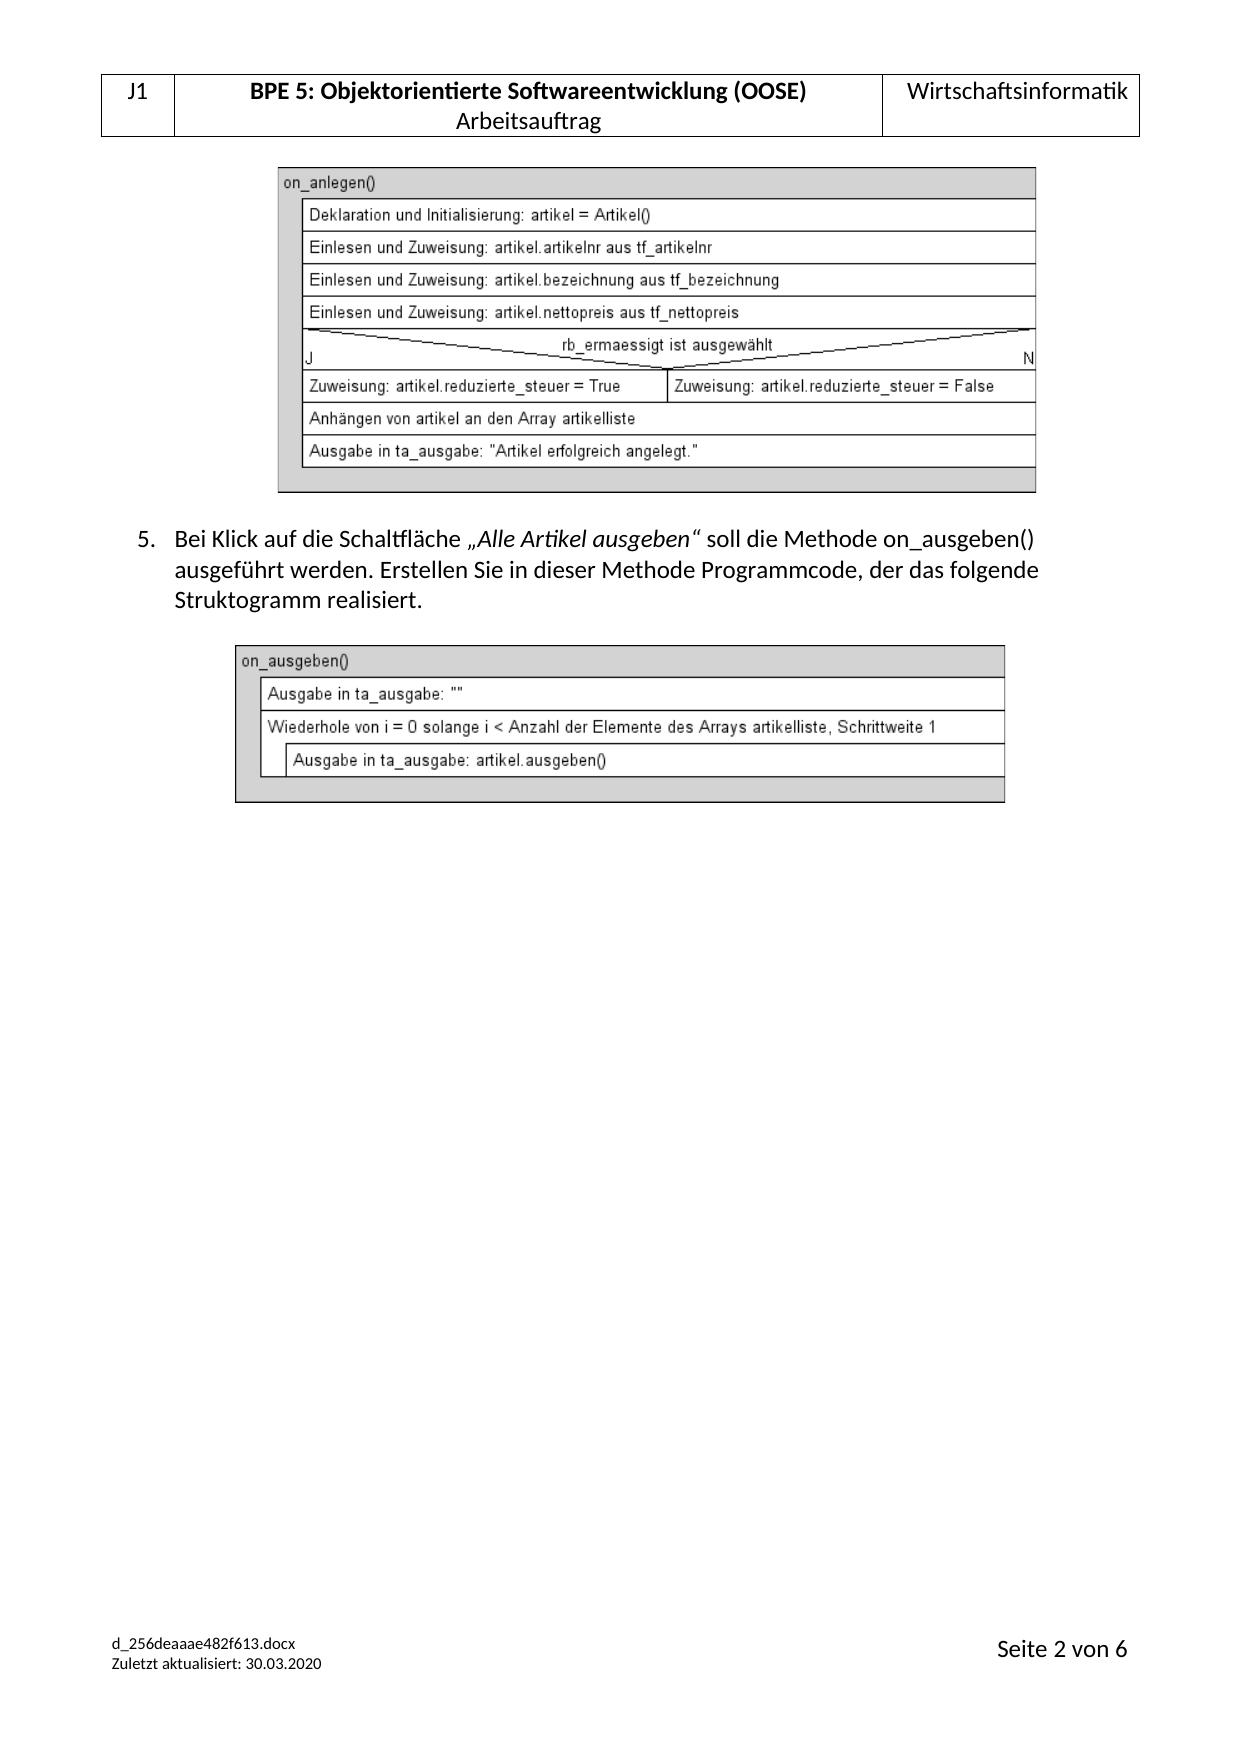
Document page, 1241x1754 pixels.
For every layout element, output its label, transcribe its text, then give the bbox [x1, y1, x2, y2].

picture [235, 645, 1005, 803]
picture [277, 167, 1037, 493]
list Bei Klick auf die Schaltfläche „Alle Artikel ausgeben“ soll die Methode on_ausgeben() ausgeführt werden. Erstellen Sie in dieser Methode Programmcode, der das folgende Struktogramm realisiert. [137, 523, 1140, 615]
